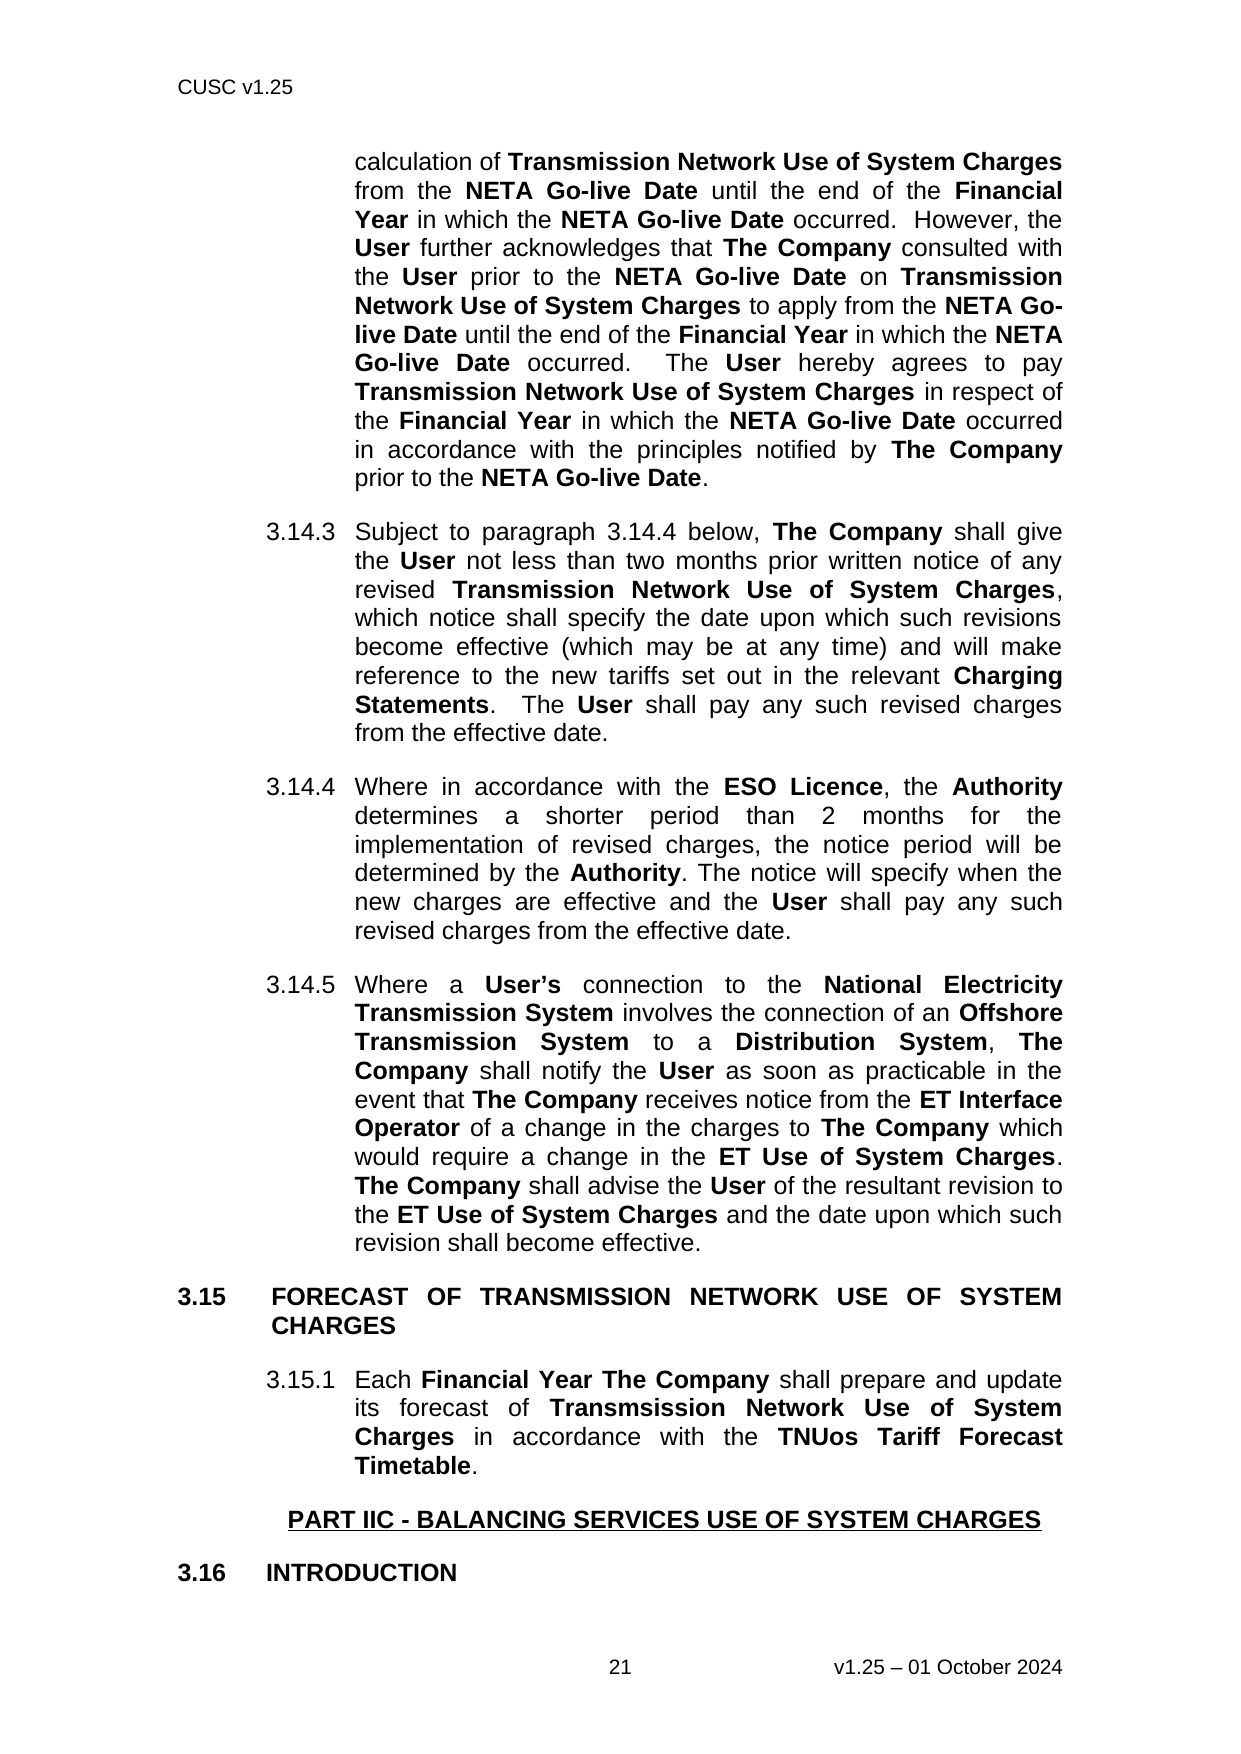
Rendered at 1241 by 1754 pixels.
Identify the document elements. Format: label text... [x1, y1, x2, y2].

subtitle 3.15 FORECAST OF TRANSMISSION NETWORK USE OF SYSTEM CHARGES [177, 1282, 1063, 1339]
subtitle 3.14.5 Where a User’s connection to the National Electricity Transmission System involves the connection of an Offshore Transmission System to a Distribution System, The Company shall notify the User as soon as practicable in the event that The Company receives notice from the ET Interface Operator of a change in the charges to The Company which would require a change in the ET Use of System Charges. The Company shall advise the User of the resultant revision to the ET Use of System Charges and the date upon which such revision shall become effective. [266, 969, 1063, 1257]
subtitle 3.14.3 Subject to paragraph 3.14.4 below, The Company shall give the User not less than two months prior written notice of any revised Transmission Network Use of System Charges, which notice shall specify the date upon which such revisions become effective (which may be at any time) and will make reference to the new tariffs set out in the relevant Charging Statements. The User shall pay any such revised charges from the effective date. [266, 517, 1063, 747]
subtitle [266, 147, 1063, 492]
text PART IIC - BALANCING SERVICES USE OF SYSTEM CHARGES [266, 1504, 1063, 1533]
subtitle 3.14.4 Where in accordance with the ESO Licence, the Authority determines a shorter period than 2 months for the implementation of revised charges, the notice period will be determined by the Authority. The notice will specify when the new charges are effective and the User shall pay any such revised charges from the effective date. [266, 772, 1063, 944]
subtitle 3.15.1 Each Financial Year The Company shall prepare and update its forecast of Transmsission Network Use of System Charges in accordance with the TNUos Tariff Forecast Timetable. [266, 1364, 1063, 1479]
subtitle 3.16 INTRODUCTION [177, 1558, 1063, 1587]
